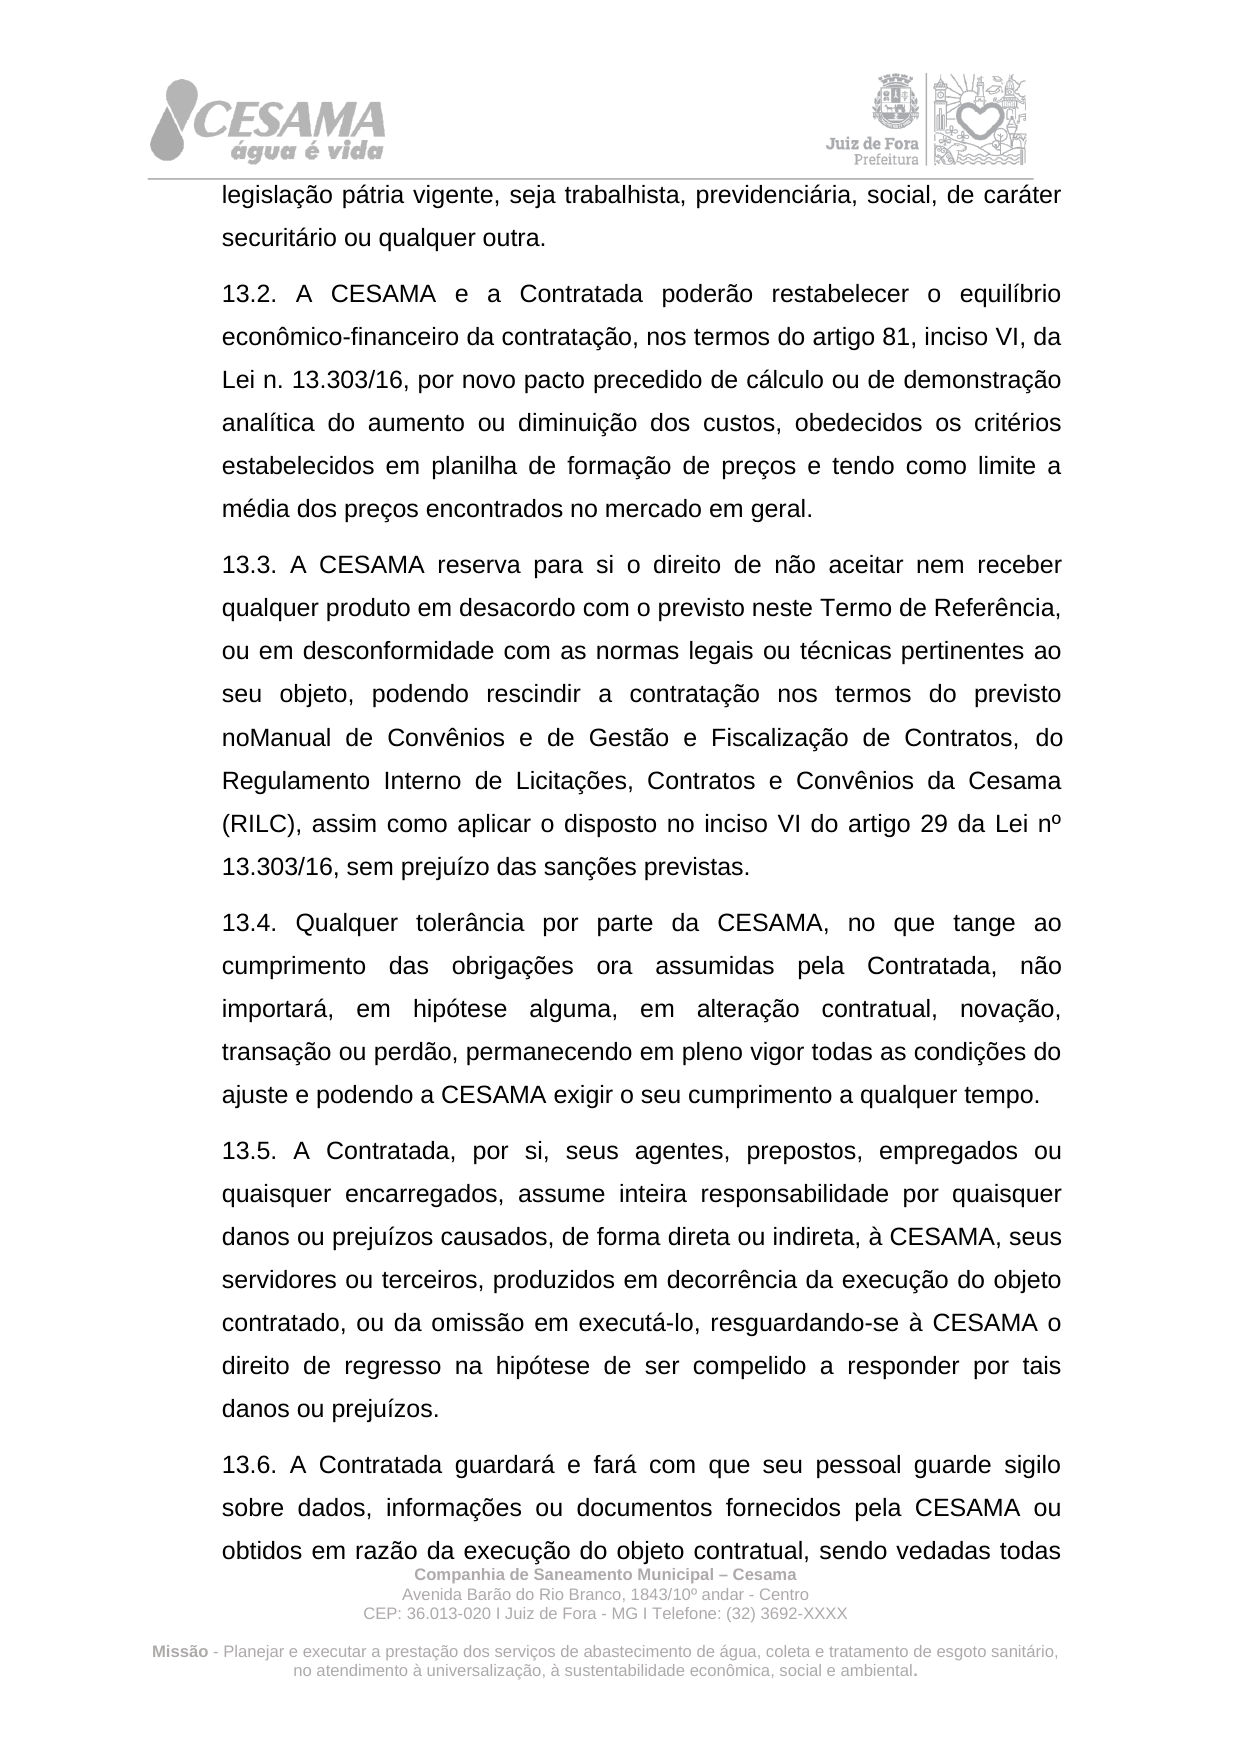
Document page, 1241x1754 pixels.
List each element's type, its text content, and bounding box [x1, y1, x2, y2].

picture [147, 73, 1034, 180]
text 13.5. A Contratada, por si, seus agentes, prepostos, empregados ou quaisquer encarregados, assume inteira responsabilidade por quaisquer danos ou prejuízos causados, de forma direta ou indireta, à CESAMA, seus servidores ou terceiros, produzidos em decorrência da execução do objeto contratado, ou da omissão em executá-lo, resguardando-se à CESAMA o direito de regresso na hipótese de ser compelido a responder por tais danos ou prejuízos. [222, 1136, 1063, 1423]
text 13.4. Qualquer tolerância por parte da CESAMA, no que tange ao cumprimento das obrigações ora assumidas pela Contratada, não importará, em hipótese alguma, em alteração contratual, novação, transação ou perdão, permanecendo em pleno vigor todas as condições do ajuste e podendo a CESAMA exigir o seu cumprimento a qualquer tempo. [222, 907, 1063, 1109]
text 13.2. A CESAMA e a Contratada poderão restabelecer o equilíbrio econômico-financeiro da contratação, nos termos do artigo 81, inciso VI, da Lei n. 13.303/16, por novo pacto precedido de cálculo ou de demonstração analítica do aumento ou diminuição dos custos, obedecidos os critérios estabelecidos em planilha de formação de preços e tendo como limite a média dos preços encontrados no mercado em geral. [222, 279, 1063, 523]
text 13.3. A CESAMA reserva para si o direito de não aceitar nem receber qualquer produto em desacordo com o previsto neste Termo de Referência, ou em desconformidade com as normas legais ou técnicas pertinentes ao seu objeto, podendo rescindir a contratação nos termos do previsto noManual de Convênios e de Gestão e Fiscalização de Contratos, do Regulamento Interno de Licitações, Contratos e Convênios da Cesama (RILC), assim como aplicar o disposto no inciso VI do artigo 29 da Lei nº 13.303/16, sem prejuízo das sanções previstas. [222, 550, 1063, 881]
